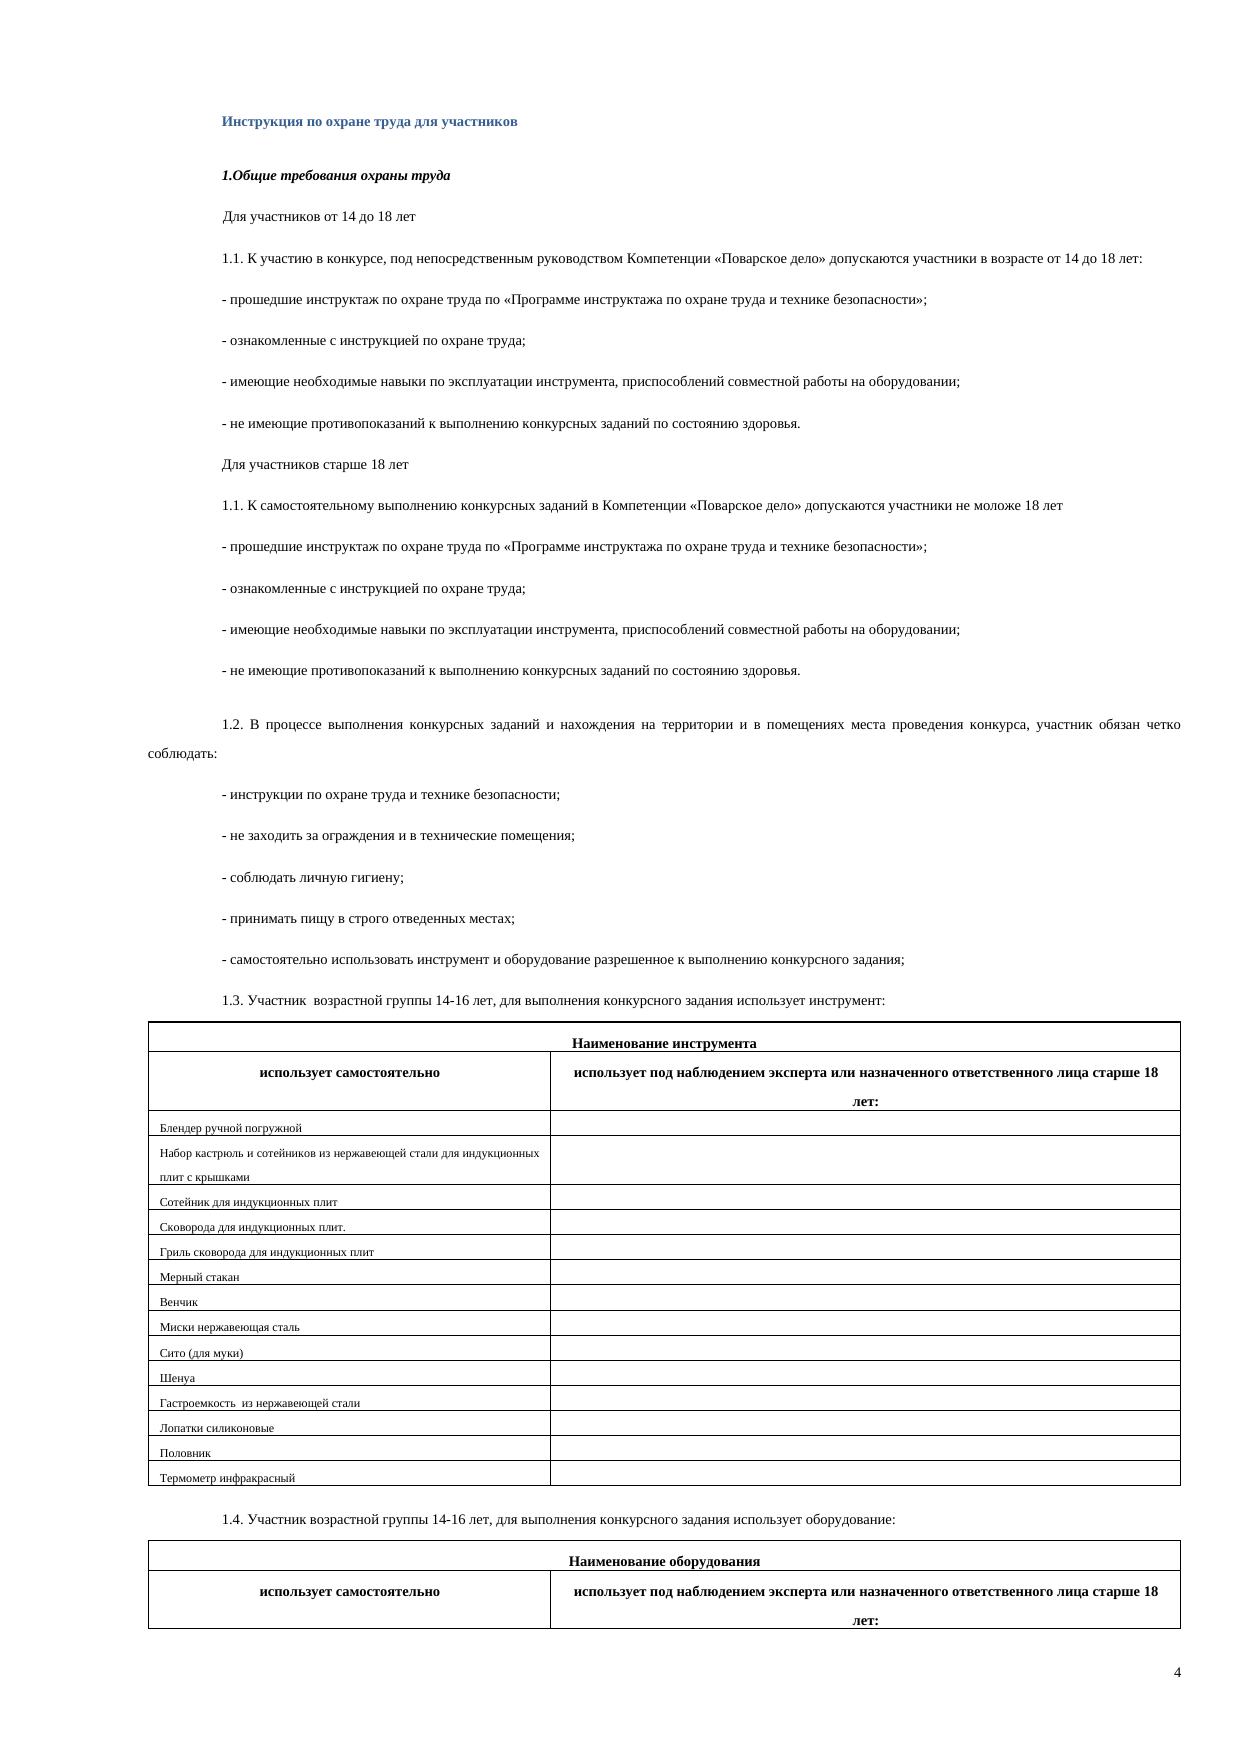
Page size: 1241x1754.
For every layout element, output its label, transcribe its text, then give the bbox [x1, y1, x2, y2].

text 1.4. Участник возрастной группы 14-16 лет, для выполнения конкурсного задания использует оборудование: [148, 1499, 1181, 1527]
text 1.1. К самостоятельному выполнению конкурсных заданий в Компетенции «Поварское дело» допускаются участники не моложе 18 лет [148, 485, 1181, 514]
table_cell Сковорода для индукционных плит. [149, 1210, 550, 1234]
text - соблюдать личную гигиену; [148, 856, 1181, 885]
text Для участников старше 18 лет [148, 444, 1181, 472]
table_cell Половник [149, 1436, 550, 1460]
table_cell Сотейник для индукционных плит [149, 1185, 550, 1209]
text - имеющие необходимые навыки по эксплуатации инструмента, приспособлений совместной работы на оборудовании; [148, 609, 1181, 637]
table_cell Сито (для муки) [149, 1336, 550, 1360]
table_cell [551, 1111, 1180, 1135]
table_cell Шенуа [149, 1361, 550, 1385]
text - не заходить за ограждения и в технические помещения; [148, 815, 1181, 844]
table_cell [551, 1260, 1180, 1284]
table_cell [551, 1235, 1180, 1259]
table_cell использует самостоятельно [149, 1052, 550, 1110]
text 1.Общие требования охраны труда [148, 155, 1181, 184]
table_cell Гастроемкость из нержавеющей стали [149, 1386, 550, 1410]
text Инструкция по охране труда для участников [148, 101, 1181, 130]
table_cell [551, 1136, 1180, 1184]
table_cell использует под наблюдением эксперта или назначенного ответственного лица старше 18 лет: [551, 1571, 1180, 1628]
table_cell Набор кастрюль и сотейников из нержавеющей стали для индукционных плит с крышками [149, 1136, 550, 1184]
text - ознакомленные с инструкцией по охране труда; [148, 567, 1181, 596]
text - принимать пищу в строго отведенных местах; [148, 898, 1181, 926]
text - самостоятельно использовать инструмент и оборудование разрешенное к выполнению конкурсного задания; [148, 939, 1181, 968]
table_cell Миски нержавеющая сталь [149, 1311, 550, 1334]
table_cell Гриль сковорода для индукционных плит [149, 1235, 550, 1259]
table_cell [551, 1386, 1180, 1410]
table_cell [551, 1285, 1180, 1309]
table_cell [551, 1411, 1180, 1435]
text Для участников от 14 до 18 лет [148, 196, 1181, 225]
table_cell Термометр инфракрасный [149, 1461, 550, 1485]
text 1.2. В процессе выполнения конкурсных заданий и нахождения на территории и в помещениях места проведения конкурса, участник обязан четко соблюдать: [148, 704, 1181, 761]
text - имеющие необходимые навыки по эксплуатации инструмента, приспособлений совместной работы на оборудовании; [148, 361, 1181, 390]
table_cell Блендер ручной погружной [149, 1111, 550, 1135]
text 1.1. К участию в конкурсе, под непосредственным руководством Компетенции «Поварское дело» допускаются участники в возрасте от 14 до 18 лет: [148, 237, 1181, 266]
table_header Наименование инструмента [149, 1023, 1180, 1051]
table_cell [551, 1311, 1180, 1334]
text - инструкции по охране труда и технике безопасности; [148, 774, 1181, 803]
table_cell [551, 1185, 1180, 1209]
table_cell [551, 1210, 1180, 1234]
text - прошедшие инструктаж по охране труда по «Программе инструктажа по охране труда и технике безопасности»; [148, 526, 1181, 555]
text - не имеющие противопоказаний к выполнению конкурсных заданий по состоянию здоровья. [148, 650, 1181, 679]
table_cell использует под наблюдением эксперта или назначенного ответственного лица старше 18 лет: [551, 1052, 1180, 1110]
table_cell Мерный стакан [149, 1260, 550, 1284]
table_cell [551, 1361, 1180, 1385]
table_cell [551, 1336, 1180, 1360]
text - ознакомленные с инструкцией по охране труда; [148, 320, 1181, 349]
table_cell [551, 1436, 1180, 1460]
text - не имеющие противопоказаний к выполнению конкурсных заданий по состоянию здоровья. [148, 402, 1181, 431]
table_cell Лопатки силиконовые [149, 1411, 550, 1435]
table_cell Венчик [149, 1285, 550, 1309]
table_cell [551, 1461, 1180, 1485]
table_header Наименование оборудования [149, 1541, 1180, 1570]
text - прошедшие инструктаж по охране труда по «Программе инструктажа по охране труда и технике безопасности»; [148, 279, 1181, 307]
table_cell использует самостоятельно [149, 1571, 550, 1628]
text 1.3. Участник возрастной группы 14-16 лет, для выполнения конкурсного задания использует инструмент: [148, 980, 1181, 1009]
